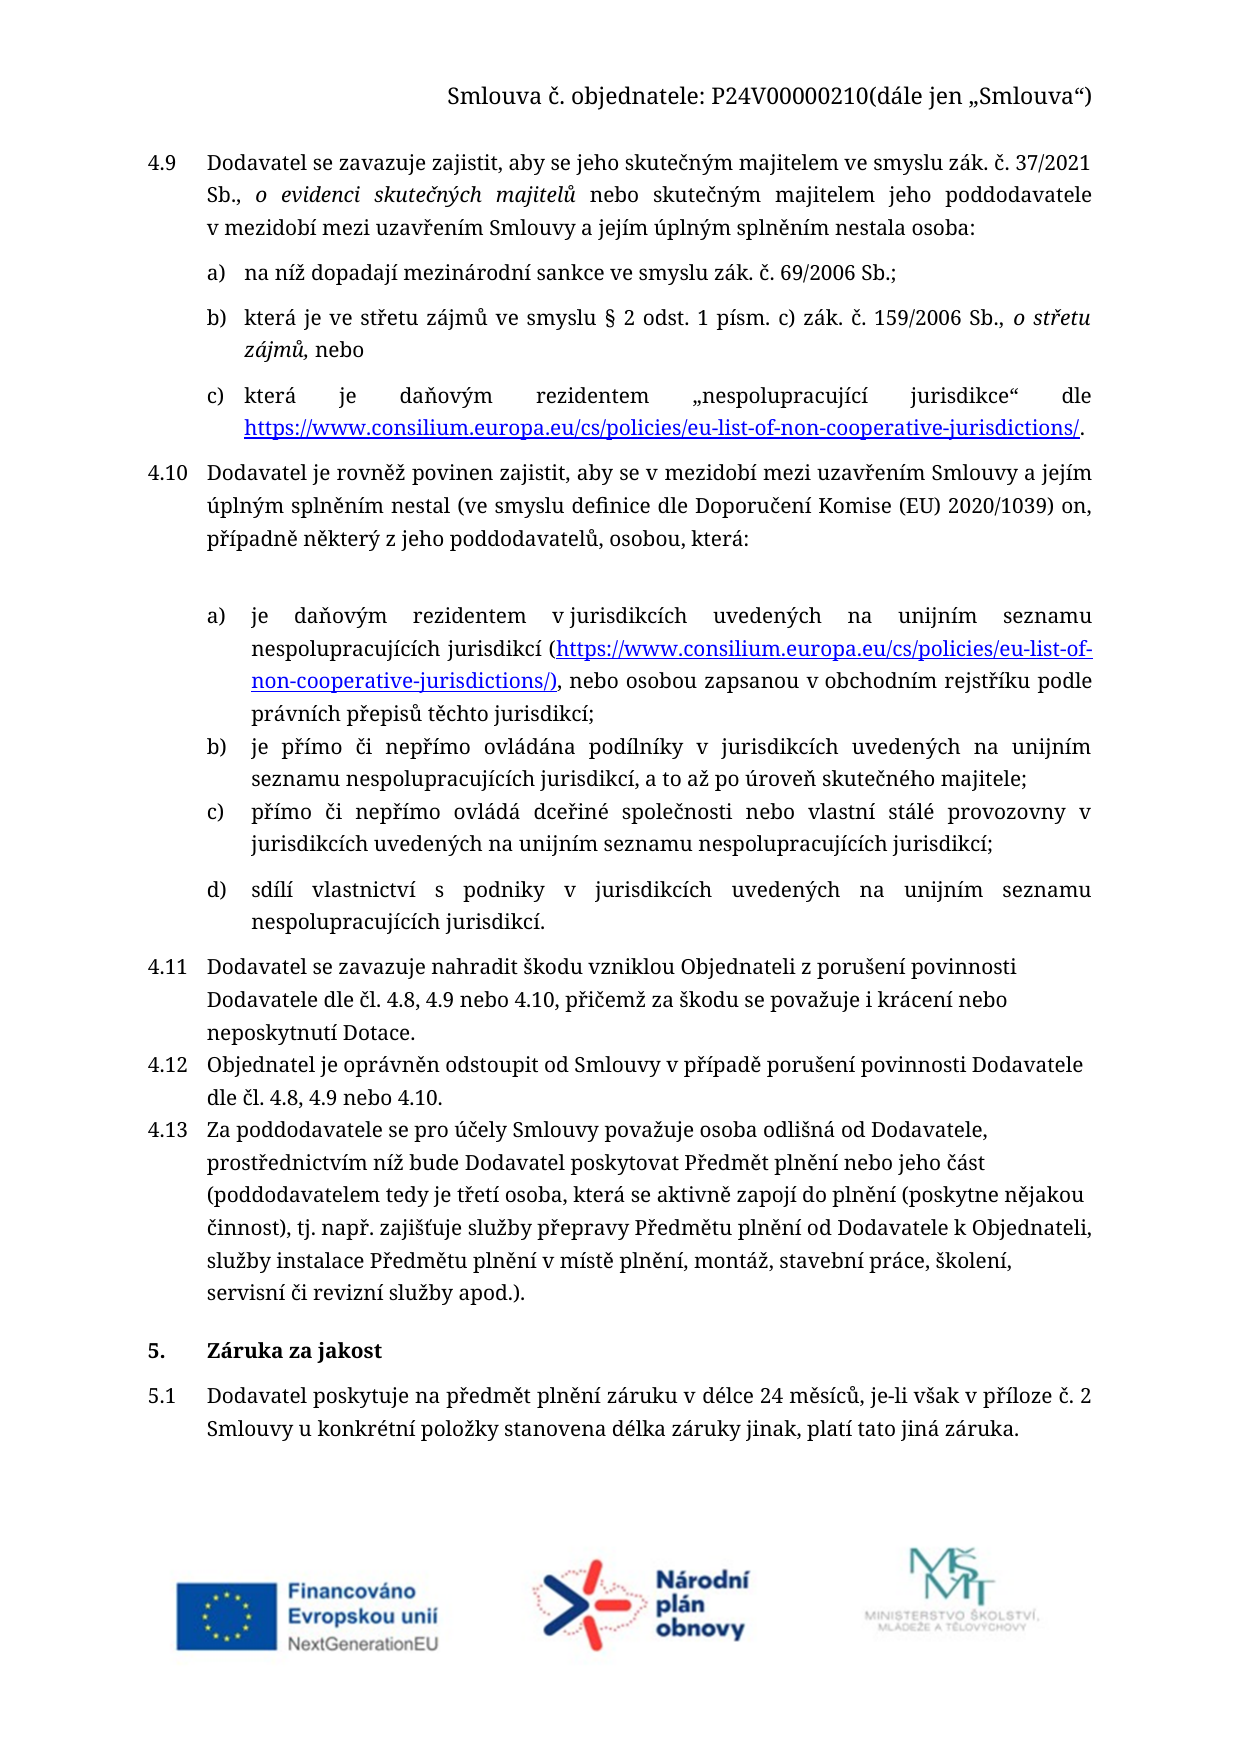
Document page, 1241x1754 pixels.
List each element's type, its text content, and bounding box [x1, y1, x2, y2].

picture [147, 1500, 1093, 1678]
list je daňovým rezidentem v jurisdikcích uvedených na unijním seznamu nespolupracujících jurisdikcí (https://www.consilium.europa.eu/cs/policies/eu-list-of-non-cooperative-jurisdictions/), nebo osobou zapsanou v obchodním rejstříku podle právních přepisů těchto jurisdikcí; [207, 601, 1093, 728]
list Dodavatel je rovněž povinen zajistit, aby se v mezidobí mezi uzavřením Smlouvy a jejím úplným splněním nestal (ve smyslu definice dle Doporučení Komise (EU) 2020/1039) on, případně některý z jeho poddodavatelů, osobou, která: [148, 458, 1093, 552]
list Dodavatel poskytuje na předmět plnění záruku v délce 24 měsíců, je-li však v příloze č. 2 Smlouvy u konkrétní položky stanovena délka záruky jinak, platí tato jiná záruka. [148, 1381, 1093, 1442]
list Objednatel je oprávněn odstoupit od Smlouvy v případě porušení povinnosti Dodavatele dle čl. 4.8, 4.9 nebo 4.10. [148, 1050, 1093, 1111]
list Dodavatel se zavazuje nahradit škodu vzniklou Objednateli z porušení povinnosti Dodavatele dle čl. 4.8, 4.9 nebo 4.10, přičemž za škodu se považuje i krácení nebo neposkytnutí Dotace. [148, 952, 1093, 1046]
list přímo či nepřímo ovládá dceřiné společnosti nebo vlastní stálé provozovny v jurisdikcích uvedených na unijním seznamu nespolupracujících jurisdikcí; [207, 797, 1093, 858]
list je přímo či nepřímo ovládána podílníky v jurisdikcích uvedených na unijním seznamu nespolupracujících jurisdikcí, a to až po úroveň skutečného majitele; [207, 732, 1093, 793]
list Za poddodavatele se pro účely Smlouvy považuje osoba odlišná od Dodavatele, prostřednictvím níž bude Dodavatel poskytovat Předmět plnění nebo jeho část (poddodavatelem tedy je třetí osoba, která se aktivně zapojí do plnění (poskytne nějakou činnost), tj. např. zajišťuje služby přepravy Předmětu plnění od Dodavatele k Objednateli, služby instalace Předmětu plnění v místě plnění, montáž, stavební práce, školení, servisní či revizní služby apod.). [148, 1115, 1093, 1307]
list sdílí vlastnictví s podniky v jurisdikcích uvedených na unijním seznamu nespolupracujících jurisdikcí. [207, 875, 1093, 936]
list Dodavatel se zavazuje zajistit, aby se jeho skutečným majitelem ve smyslu zák. č. 37/2021 Sb., o evidenci skutečných majitelů nebo skutečným majitelem jeho poddodavatele v mezidobí mezi uzavřením Smlouvy a jejím úplným splněním nestala osoba: [148, 148, 1093, 241]
list na níž dopadají mezinárodní sankce ve smyslu zák. č. 69/2006 Sb.; [207, 258, 1093, 286]
list Záruka za jakost [148, 1336, 1093, 1364]
list která je daňovým rezidentem „nespolupracující jurisdikce“ dle https://www.consilium.europa.eu/cs/policies/eu-list-of-non-cooperative-jurisdictions/. [207, 381, 1093, 442]
list která je ve střetu zájmů ve smyslu § 2 odst. 1 písm. c) zák. č. 159/2006 Sb., o střetu zájmů, nebo [207, 303, 1093, 364]
